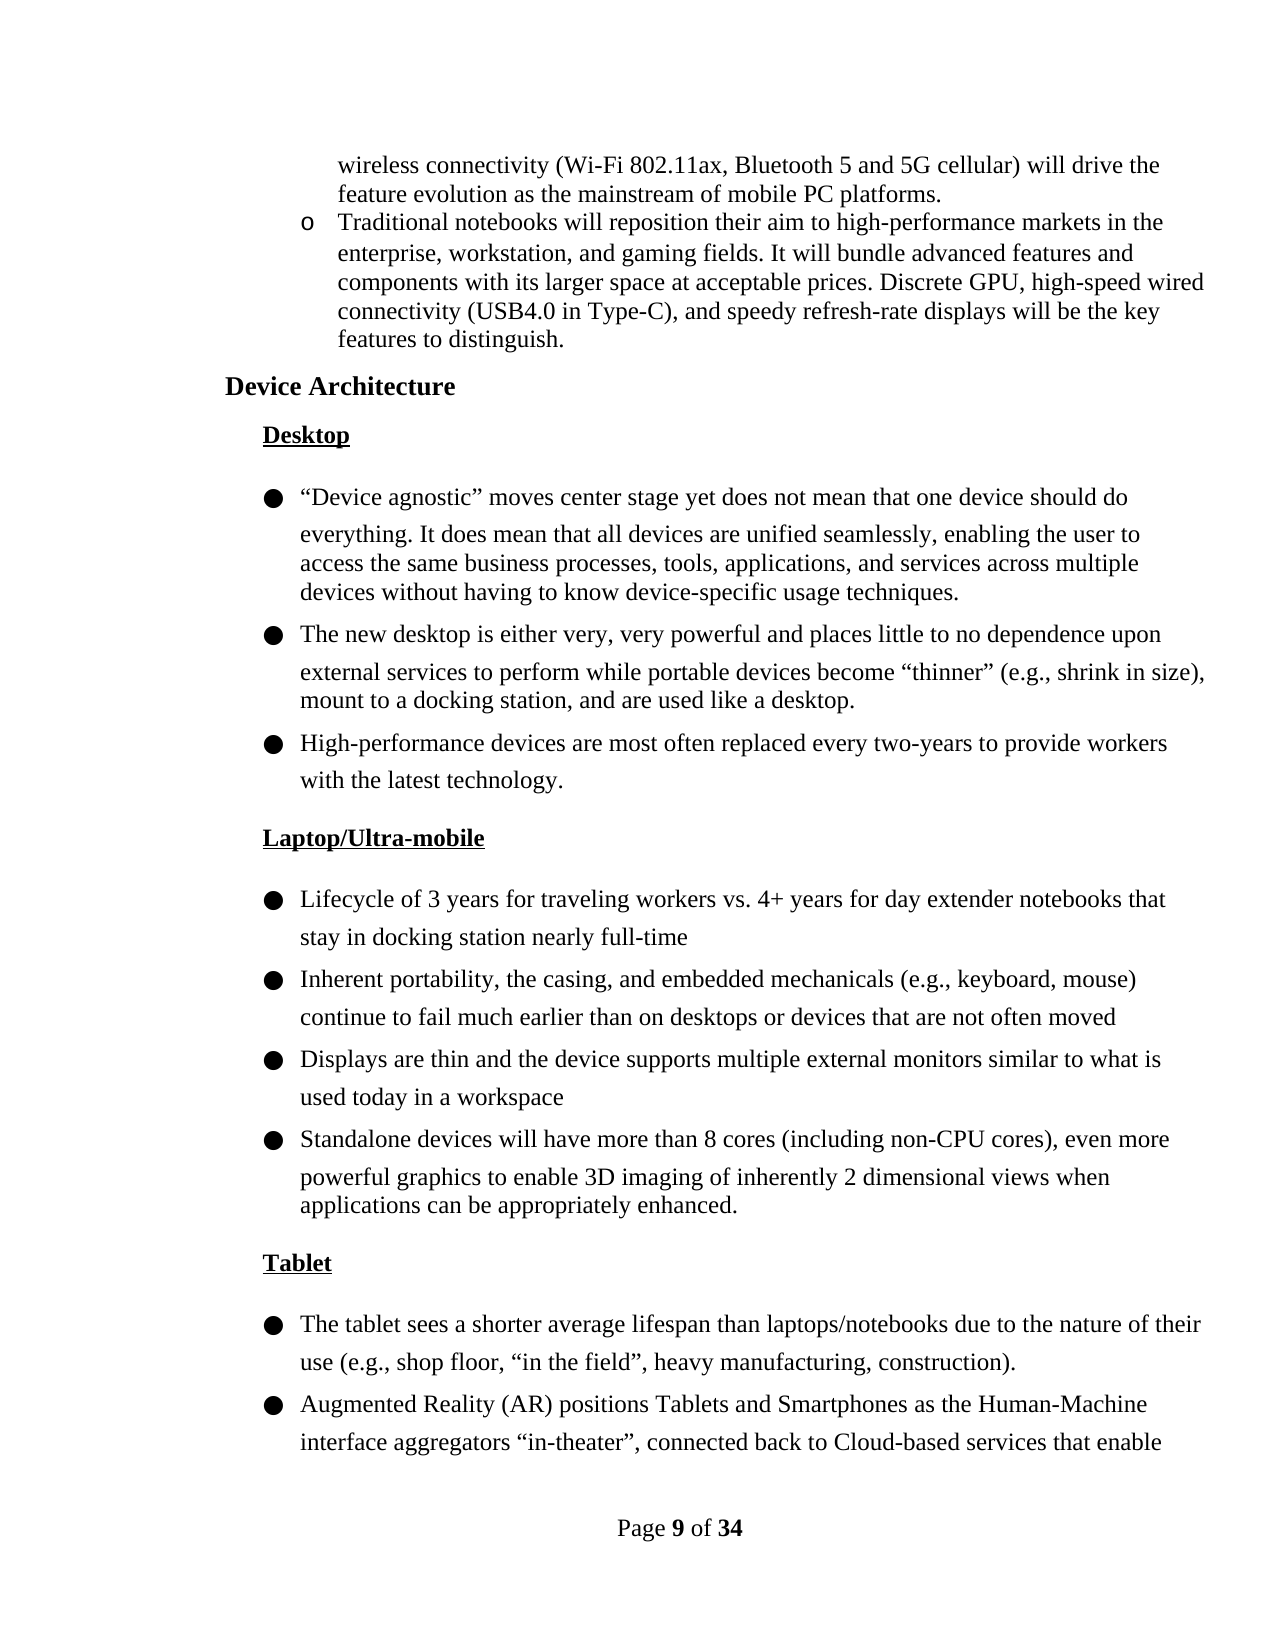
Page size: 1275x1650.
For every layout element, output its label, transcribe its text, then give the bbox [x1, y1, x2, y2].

list Inherent portability, the casing, and embedded mechanicals (e.g., keyboard, mouse) continue to fail much earlier than on desktops or devices that are not often moved [262, 951, 1209, 1031]
subtitle Laptop/Ultra-mobile [262, 823, 1209, 852]
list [300, 150, 1209, 207]
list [262, 1376, 1209, 1456]
subtitle Tablet [262, 1248, 1209, 1277]
subtitle Desktop [262, 420, 1209, 449]
list Displays are thin and the device supports multiple external monitors similar to what is used today in a workspace [262, 1031, 1209, 1111]
list Traditional notebooks will reposition their aim to high-performance markets in the enterprise, workstation, and gaming fields. It will bundle advanced features and components with its larger space at acceptable prices. Discrete GPU, high-speed wired connectivity (USB4.0 in Type-C), and speedy refresh-rate displays will be the key features to distinguish. [300, 207, 1209, 353]
list Lifecycle of 3 years for traveling workers vs. 4+ years for day extender notebooks that stay in docking station nearly full-time [262, 871, 1209, 951]
list The new desktop is either very, very powerful and places little to no dependence upon external services to perform while portable devices become “thinner” (e.g., shrink in size), mount to a docking station, and are used like a desktop. [262, 605, 1209, 714]
list The tablet sees a shorter average lifespan than laptops/notebooks due to the nature of their use (e.g., shop floor, “in the field”, heavy manufacturing, construction). [262, 1296, 1209, 1376]
list Standalone devices will have more than 8 cores (including non-CPU cores), even more powerful graphics to enable 3D imaging of inherently 2 dimensional views when applications can be appropriately enhanced. [262, 1111, 1209, 1219]
list “Device agnostic” moves center stage yet does not mean that one device should do everything. It does mean that all devices are unified seamlessly, enabling the user to access the same business processes, tools, applications, and services across multiple devices without having to know device-specific usage techniques. [262, 468, 1209, 605]
subtitle Device Architecture [225, 370, 1209, 401]
list High-performance devices are most often replaced every two-years to provide workers with the latest technology. [262, 714, 1209, 794]
